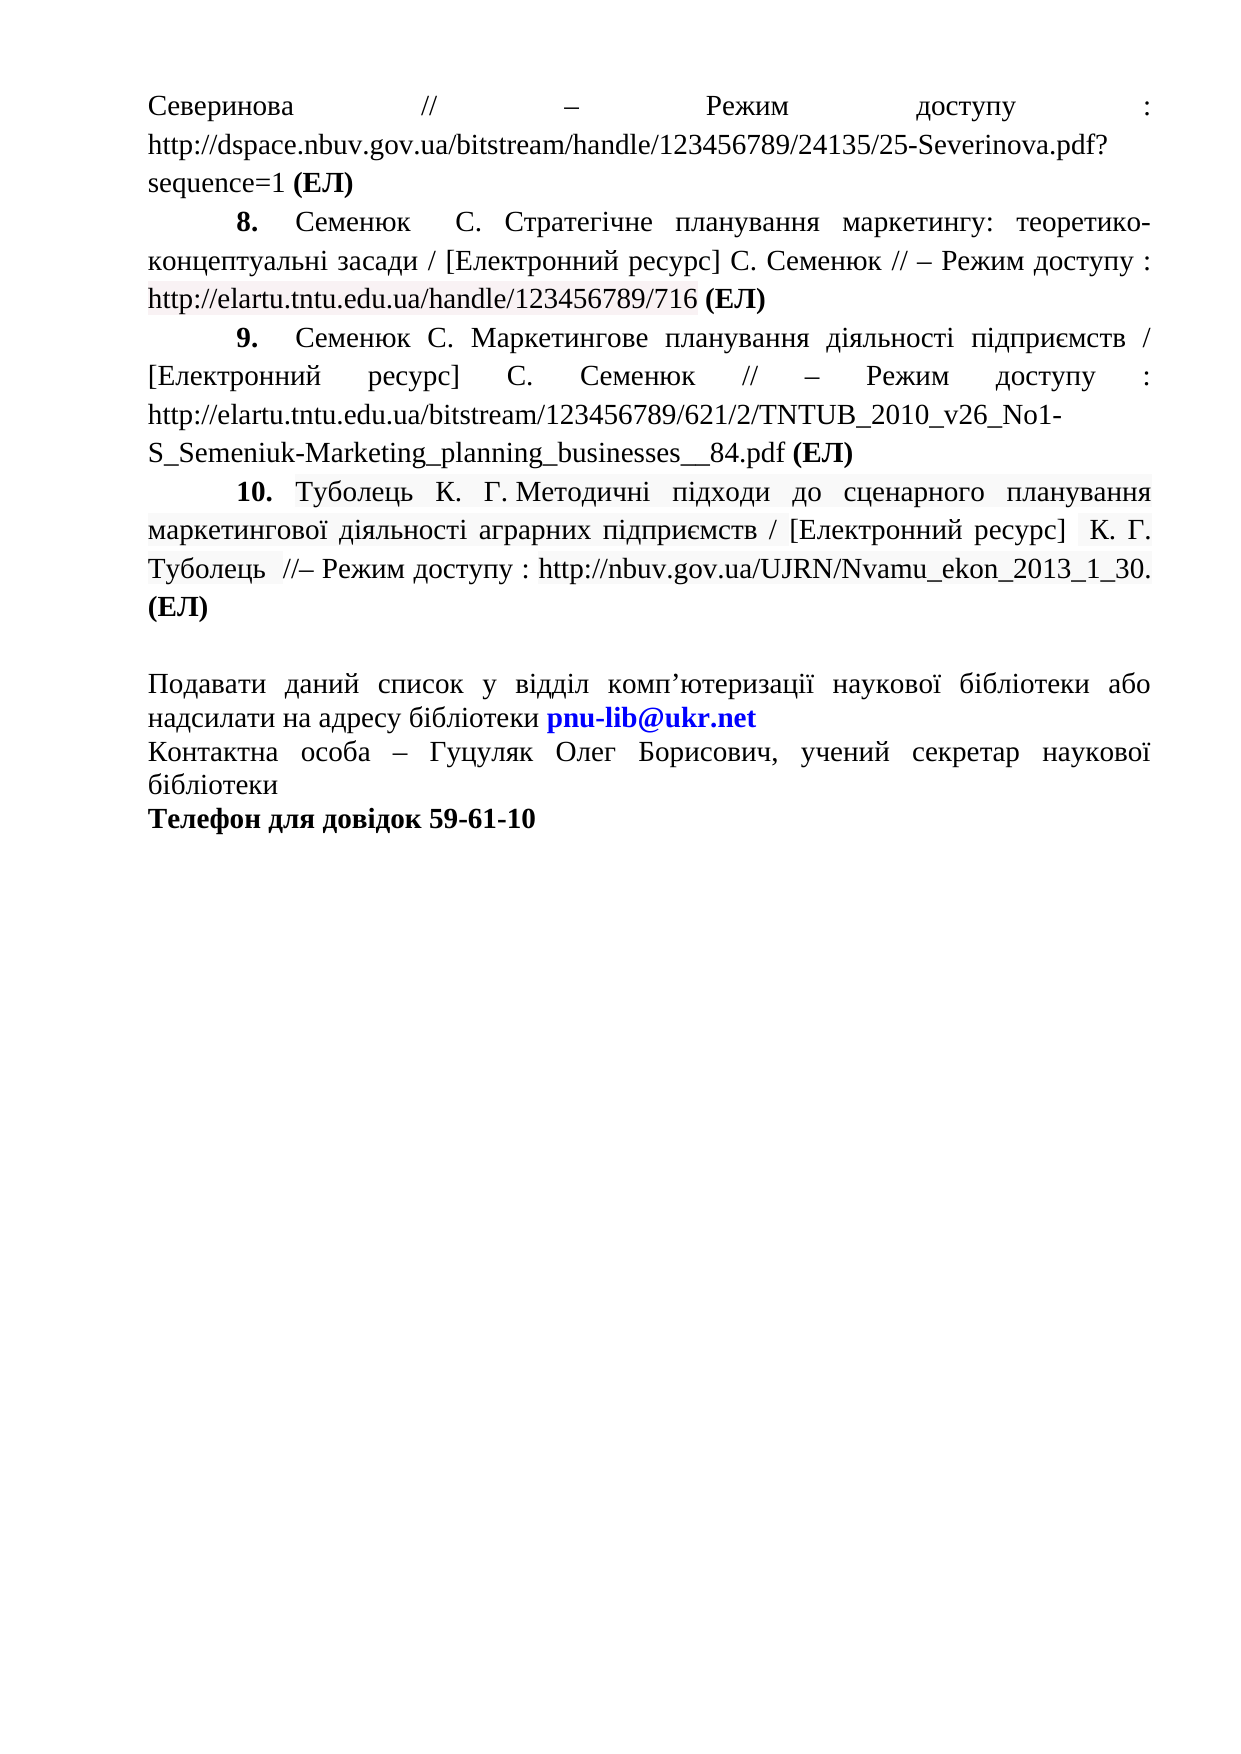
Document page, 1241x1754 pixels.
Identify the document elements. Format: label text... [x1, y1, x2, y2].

text Телефон для довідок 59-61-10 [148, 801, 1152, 834]
text Контактна особа – Гуцуляк Олег Борисович, учений секретар наукової бібліотеки [148, 734, 1152, 801]
list Семенюк С. Стратегічне планування маркетингу: теоретико-концептуальні засади / [Електронний ресурс] С. Семенюк // – Режим доступу : http://elartu.tntu.edu.ua/handle/123456789/716 (ЕЛ) [148, 204, 1152, 315]
list Туболець К. Г. Методичні підходи до сценарного планування маркетингової діяльності аграрних підприємств / [Електронний ресурс] К. Г. Туболець //– Режим доступу : http://nbuv.gov.ua/UJRN/Nvamu_ekon_2013_1_30. (ЕЛ) [148, 474, 1152, 623]
text Подавати даний список у відділ комп’ютеризації наукової бібліотеки або надсилати на адресу бібліотеки pnu-lib@ukr.net [148, 667, 1152, 734]
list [148, 88, 1152, 199]
list Семенюк С. Маркетингове планування діяльності підприємств / [Електронний ресурс] С. Семенюк // – Режим доступу : http://elartu.tntu.edu.ua/bitstream/123456789/621/2/TNTUB_2010_v26_No1-S_Semeniuk-Marketing_planning_businesses__84.pdf (ЕЛ) [148, 320, 1152, 469]
